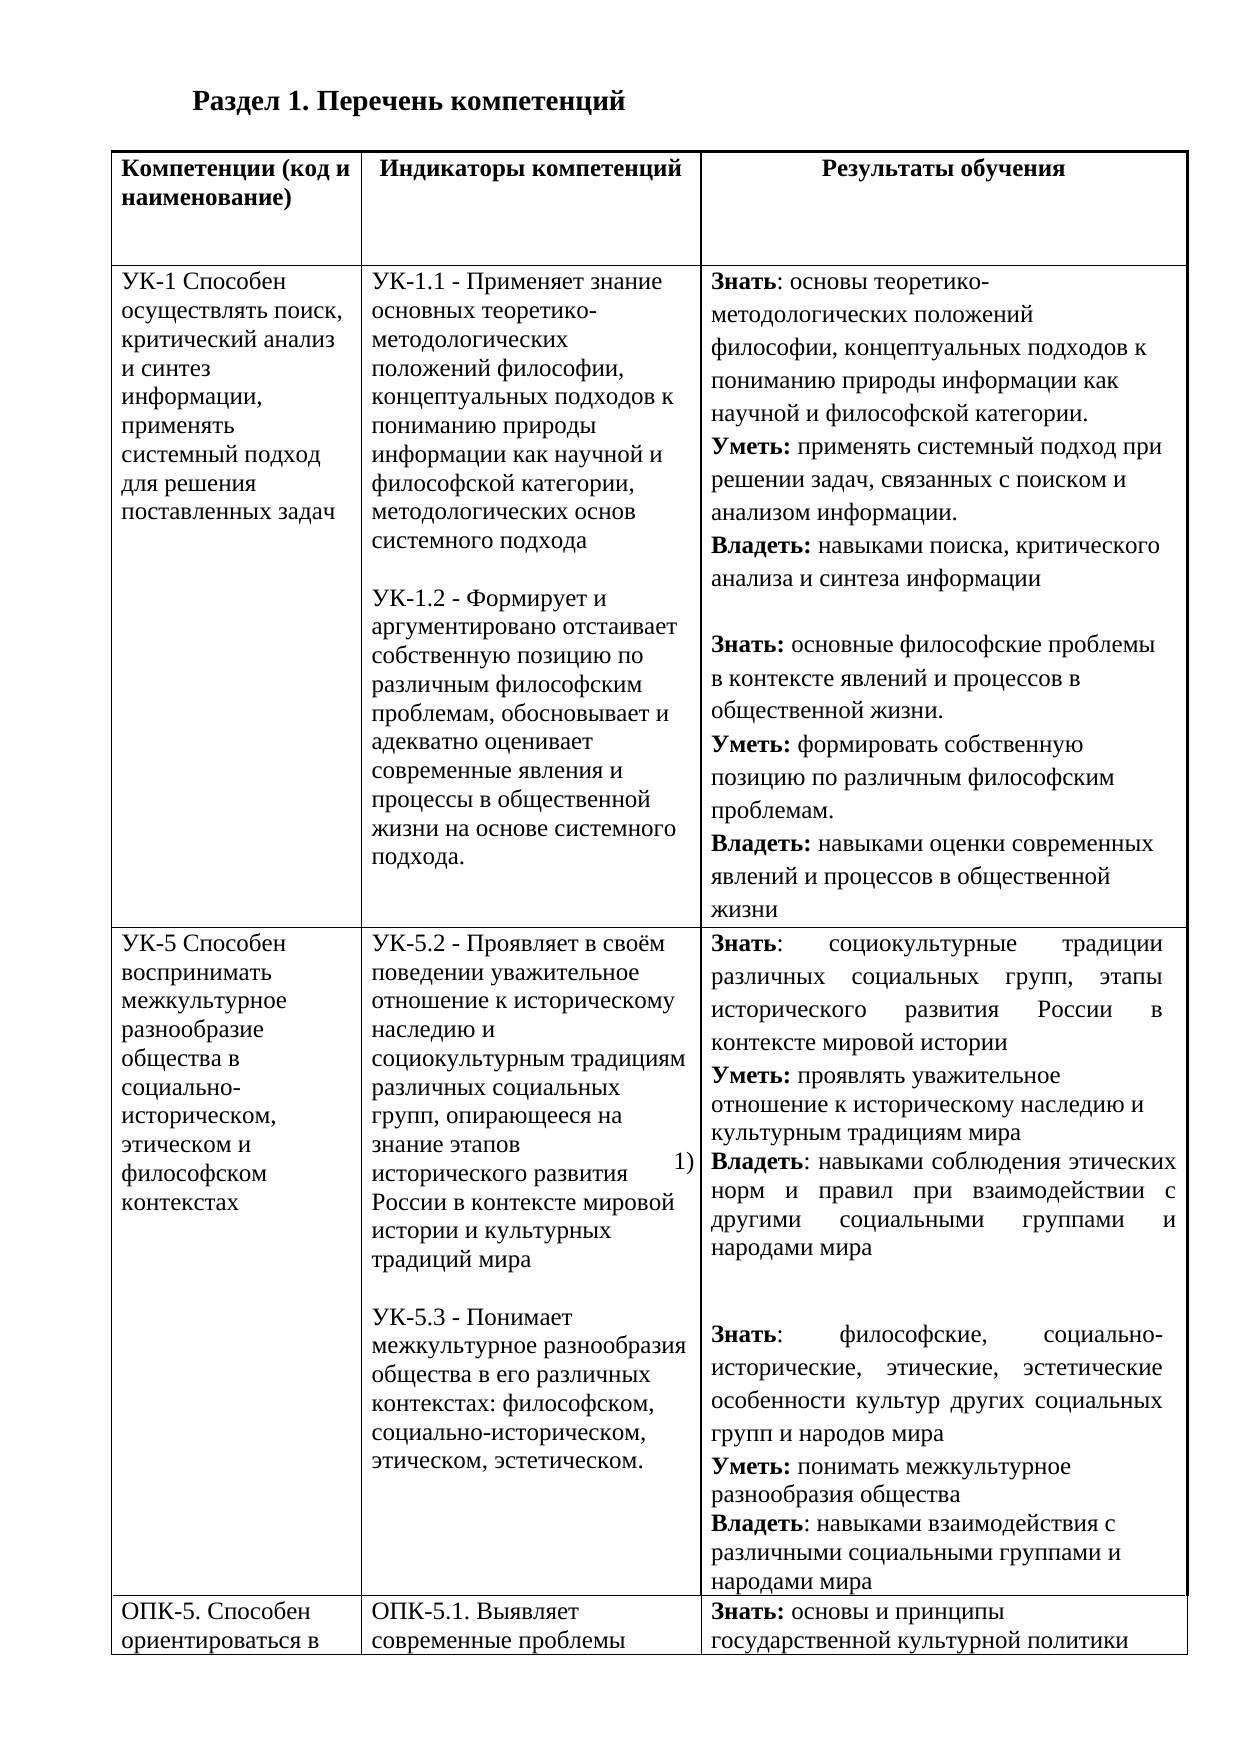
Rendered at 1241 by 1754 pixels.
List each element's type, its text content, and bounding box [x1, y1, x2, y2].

table_header Компетенции (код и наименование) [112, 153, 361, 265]
table_cell УК-5 Способен воспринимать межкультурное разнообразие общества в социально-историческом, этическом и философском контекстах [112, 928, 361, 1594]
table_cell УК-1 Способен осуществлять поиск, критический анализ и синтез информации, применять системный подход для решения поставленных задач [112, 266, 361, 926]
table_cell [702, 1595, 1187, 1654]
table_cell Знать: основы теоретико-методологических положений философии, концептуальных подходов к пониманию природы информации как научной и философской категории. Уметь: применять системный подход при решении задач, связанных с поиском и анализом информации. Владеть: навыками поиска, критического анализа и синтеза информации Знать: основные философские проблемы в контексте явлений и процессов в общественной жизни. Уметь: формировать собственную позицию по различным философским проблемам. Владеть: навыками оценки современных явлений и процессов в общественной жизни [702, 266, 1186, 926]
table_cell Знать: социокультурные традиции различных социальных групп, этапы исторического развития России в контексте мировой истории Уметь: проявлять уважительное отношение к историческому наследию и культурным традициям мира Владеть: навыками соблюдения этических норм и правил при взаимодействии с другими социальными группами и народами мира Знать: философские, социально-исторические, этические, эстетические особенности культур других социальных групп и народов мира Уметь: понимать межкультурное разнообразия общества Владеть: навыками взаимодействия с различными социальными группами и народами мира [702, 928, 1186, 1594]
table_cell УК-1.1 - Применяет знание основных теоретико-методологических положений философии, концептуальных подходов к пониманию природы информации как научной и философской категории, методологических основ системного подхода УК-1.2 - Формирует и аргументировано отстаивает собственную позицию по различным философским проблемам, обосновывает и адекватно оценивает современные явления и процессы в общественной жизни на основе системного подхода. [362, 266, 700, 926]
table_header Индикаторы компетенций [362, 153, 700, 265]
table_header Результаты обучения [702, 153, 1186, 265]
text Раздел 1. Перечень компетенций [118, 83, 1181, 116]
table_cell УК-5.2 - Проявляет в своём поведении уважительное отношение к историческому наследию и социокультурным традициям различных социальных групп, опирающееся на знание этапов исторического развития России в контексте мировой истории и культурных традиций мира УК-5.3 - Понимает межкультурное разнообразия общества в его различных контекстах: философском, социально-историческом, этическом, эстетическом. [362, 928, 700, 1594]
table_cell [112, 1596, 361, 1654]
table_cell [362, 1596, 701, 1654]
